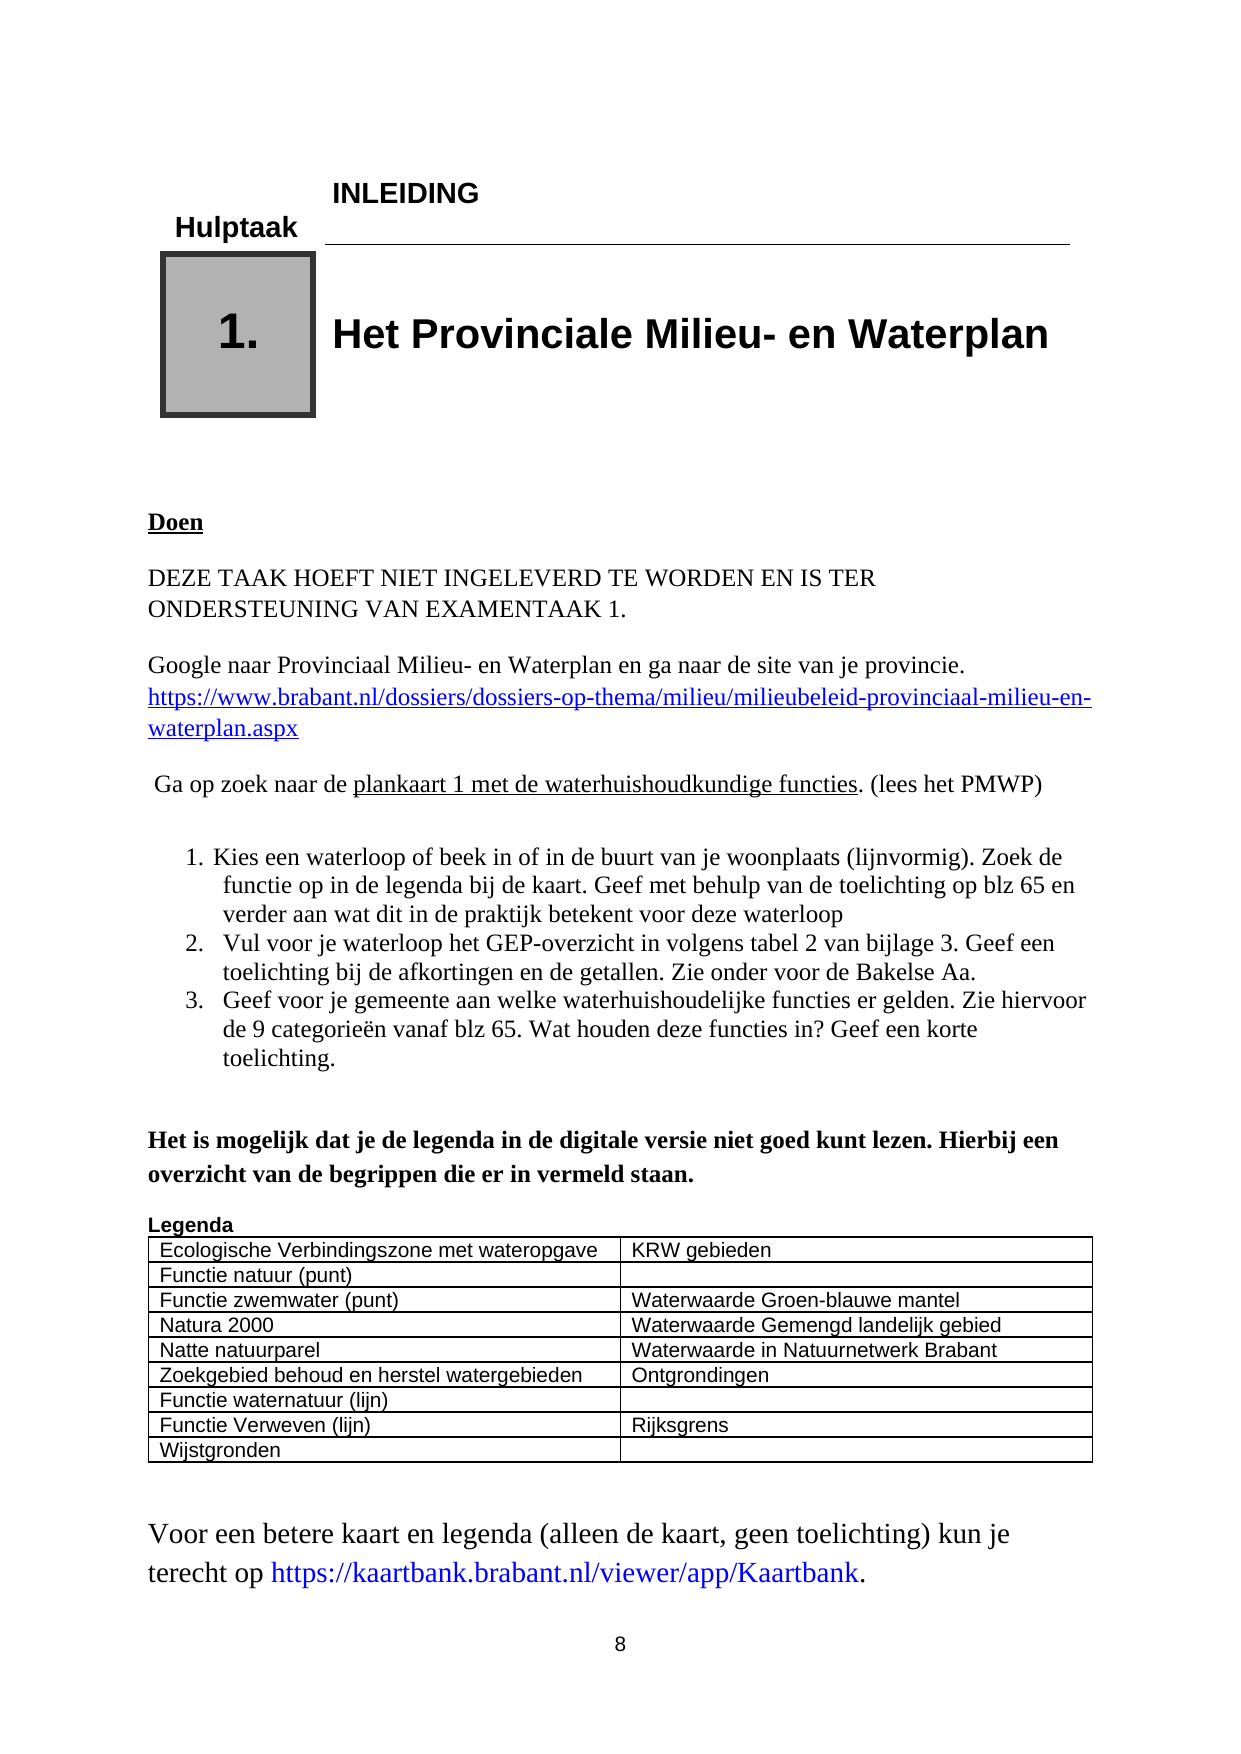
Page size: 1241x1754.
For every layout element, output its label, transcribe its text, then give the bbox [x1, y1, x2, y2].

text Voor een betere kaart en legenda (alleen de kaart, geen toelichting) kun je terecht op https://kaartbank.brabant.nl/viewer/app/Kaartbank. [148, 1516, 1093, 1588]
list Geef voor je gemeente aan welke waterhuishoudelijke functies er gelden. Zie hiervoor de 9 categorieën vanaf blz 65. Wat houden deze functies in? Geef een korte toelichting. [185, 986, 1093, 1072]
subtitle Kies een waterloop of beek in of in de buurt van je woonplaats (lijnvormig). Zoek de functie op in de legenda bij de kaart. Geef met behulp van de toelichting op blz 65 en verder aan wat dit in de praktijk betekent voor deze waterloop [185, 842, 1093, 928]
table_header Hulptaak [148, 176, 325, 243]
table_cell Functie zwemwater (punt) [149, 1288, 620, 1311]
table_header Ecologische Verbindingszone met wateropgave [149, 1238, 620, 1261]
table_cell 1. Het Provinciale Milieu- en Waterplan [148, 244, 1070, 426]
text Het is mogelijk dat je de legenda in de digitale versie niet goed kunt lezen. Hierbij een overzicht van de begrippen die er in vermeld staan. [148, 1126, 1093, 1187]
table_cell Functie Verweven (lijn) [149, 1413, 620, 1436]
table_cell Zoekgebied behoud en herstel watergebieden [149, 1363, 620, 1386]
table_header KRW gebieden [621, 1238, 1092, 1261]
subtitle DEZE TAAK HOEFT NIET INGELEVERD TE WORDEN EN IS TER ONDERSTEUNING VAN EXAMENTAAK 1. [148, 563, 1093, 623]
text Legenda [148, 1212, 1093, 1236]
table_cell Wijstgronden [149, 1438, 620, 1461]
table_cell Functie waternatuur (lijn) [149, 1388, 620, 1411]
table_cell Functie natuur (punt) [149, 1263, 620, 1286]
table_cell Ontgrondingen [621, 1363, 1092, 1386]
table_cell Rijksgrens [621, 1413, 1092, 1436]
subtitle Ga op zoek naar de plankaart 1 met de waterhuishoudkundige functies. (lees het PMWP) [148, 769, 1093, 839]
table_cell Natura 2000 [149, 1313, 620, 1336]
table_cell Natte natuurparel [149, 1338, 620, 1361]
table_header INLEIDING [325, 176, 1070, 243]
list Vul voor je waterloop het GEP-overzicht in volgens tabel 2 van bijlage 3. Geef een toelichting bij de afkortingen en de getallen. Zie onder voor de Bakelse Aa. [185, 928, 1093, 986]
table_cell [621, 1438, 1092, 1461]
table_cell Waterwaarde in Natuurnetwerk Brabant [621, 1338, 1092, 1361]
table_cell [621, 1388, 1092, 1411]
table_cell [621, 1263, 1092, 1286]
subtitle Google naar Provinciaal Milieu- en Waterplan en ga naar de site van je provincie. https://www.brabant.nl/dossiers/dossiers-op-thema/milieu/milieubeleid-provinciaal-milieu-en-waterplan.aspx [148, 651, 1093, 741]
table_cell Waterwaarde Groen-blauwe mantel [621, 1288, 1092, 1311]
table_cell Waterwaarde Gemengd landelijk gebied [621, 1313, 1092, 1336]
subtitle Doen [148, 507, 1093, 536]
